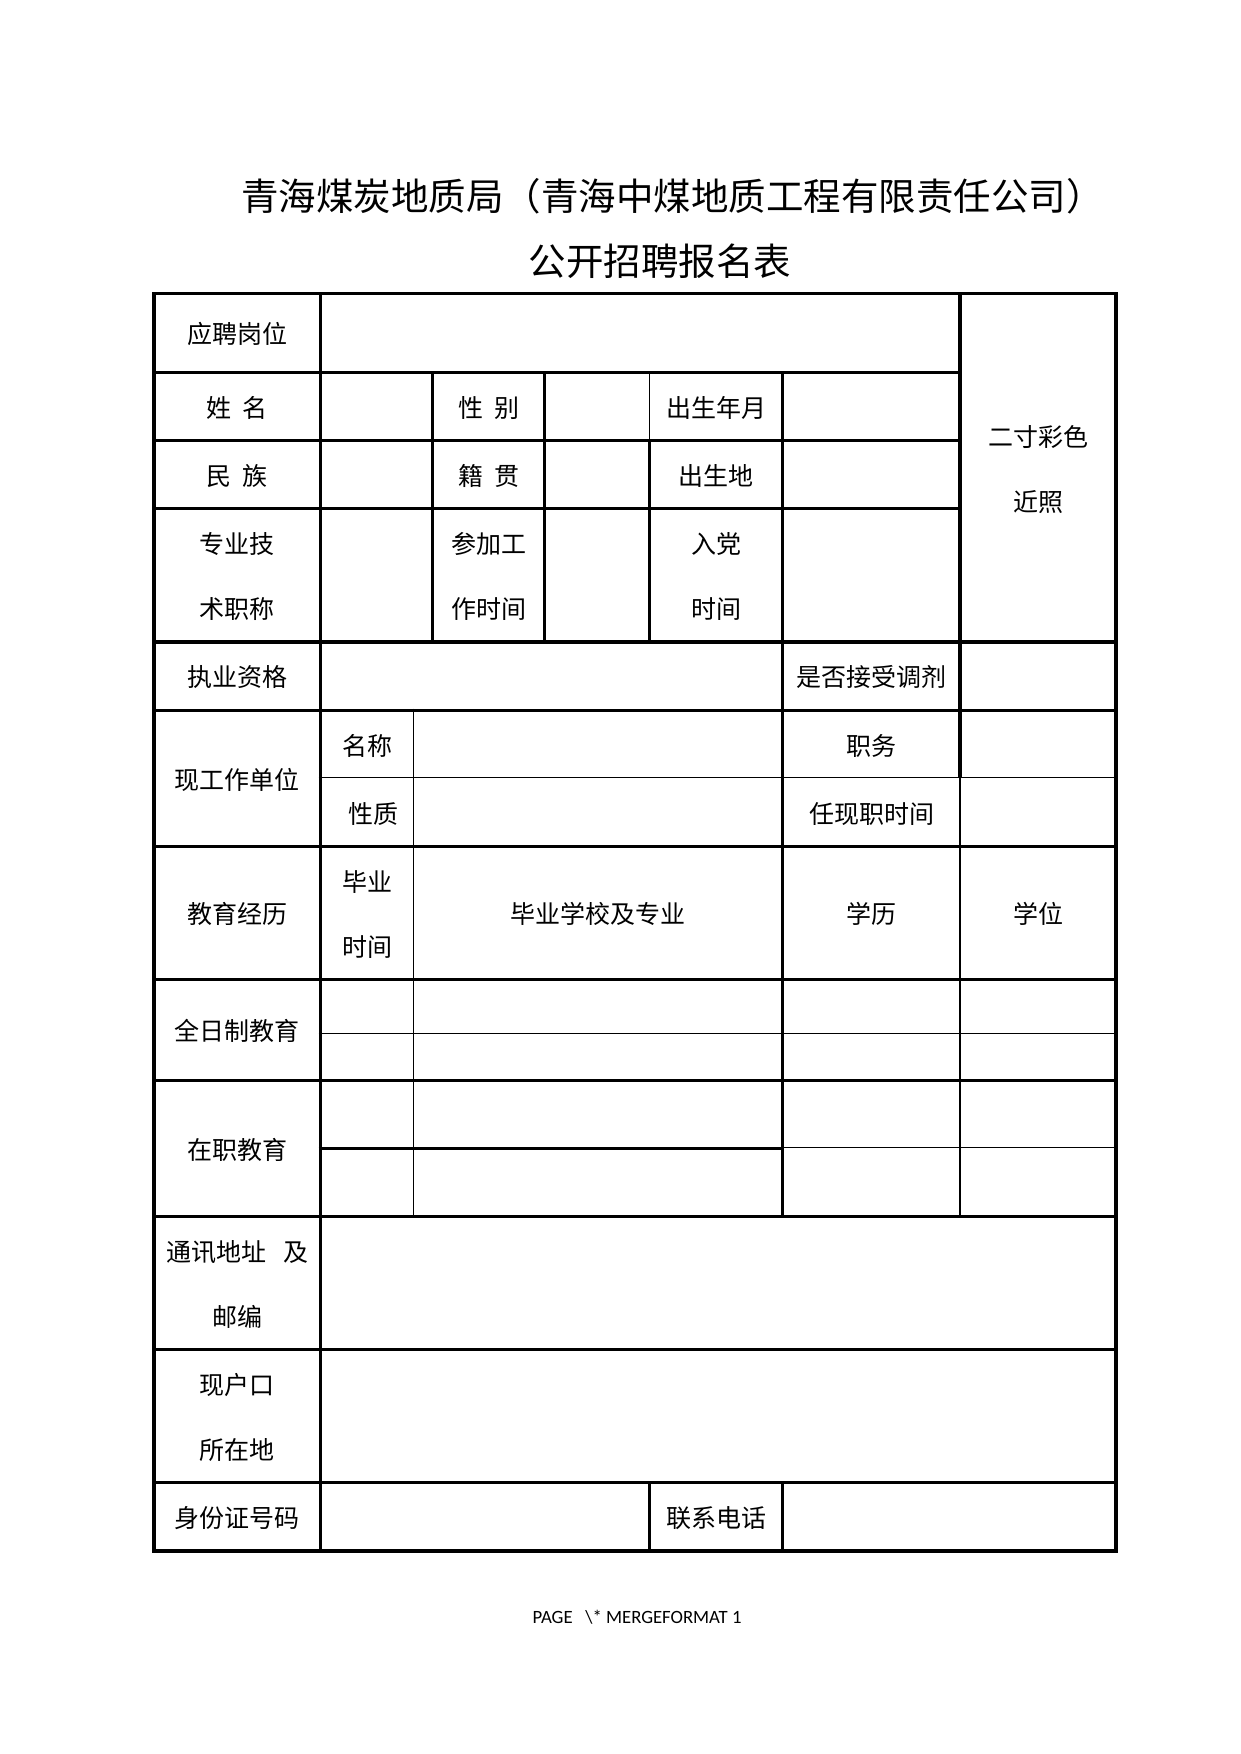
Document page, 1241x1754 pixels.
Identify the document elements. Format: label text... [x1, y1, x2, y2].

table_cell [414, 778, 781, 845]
table_cell 通讯地址 及邮编 [156, 1218, 319, 1348]
table_cell 籍 贯 [434, 442, 543, 507]
table_cell 性 别 [434, 374, 543, 439]
table_cell [414, 1150, 781, 1215]
table_cell [414, 712, 781, 777]
table_cell [961, 1034, 1114, 1079]
table_cell [784, 981, 959, 1033]
table_cell 出生地 [651, 442, 781, 507]
table_cell [322, 1150, 413, 1215]
table_cell 职务 [784, 712, 958, 777]
table_cell 姓 名 [156, 374, 319, 439]
table_cell [962, 712, 1114, 777]
table_cell [784, 1484, 1114, 1549]
text 公开招聘报名表 [148, 227, 1122, 292]
table_cell 是否接受调剂 [784, 644, 958, 708]
table_cell 联系电话及E-mail [651, 1484, 781, 1549]
table_cell 参加工作时间 [434, 510, 543, 640]
table_cell 现户口 所在地 [156, 1351, 319, 1481]
table_cell [784, 1034, 959, 1079]
table_cell 名称 [322, 712, 413, 777]
table_cell 身份证号码 [156, 1484, 319, 1549]
table_cell [961, 1148, 1114, 1215]
table_header 二寸彩色 近照 [962, 295, 1114, 640]
table_cell [322, 1218, 1114, 1348]
table_cell [784, 442, 958, 507]
table_cell [784, 1082, 959, 1147]
table_header [322, 295, 958, 371]
table_cell 性质 [322, 778, 413, 845]
table_cell [322, 644, 781, 708]
table_cell [322, 510, 431, 640]
table_cell [414, 1034, 781, 1079]
table_cell 民 族 [156, 442, 319, 507]
table_cell [322, 442, 431, 507]
table_cell 毕业学校及专业 [414, 848, 781, 978]
table_cell 执业资格 [156, 644, 319, 708]
table_cell [322, 1484, 648, 1549]
table_cell [414, 1082, 781, 1147]
table_cell 学位 [961, 848, 1114, 978]
table_cell [546, 442, 648, 507]
table_cell [322, 1082, 413, 1147]
table_cell 毕业时间 [322, 848, 413, 978]
table_cell [546, 374, 649, 439]
table_cell [961, 778, 1114, 845]
table_cell [546, 510, 648, 640]
table_cell [784, 374, 958, 439]
table_cell [784, 510, 958, 640]
table_cell 在职教育 [156, 1082, 319, 1215]
table_cell 学历 [784, 848, 959, 978]
table_cell [322, 981, 413, 1033]
table_cell [322, 1351, 1114, 1481]
table_cell 入党 时间 [651, 510, 781, 640]
table_cell 现工作单位 [156, 712, 319, 845]
table_cell 任现职时间 [784, 778, 959, 845]
text 青海煤炭地质局（青海中煤地质工程有限责任公司） [148, 162, 1122, 227]
table_cell [784, 1148, 959, 1215]
table_header 应聘岗位 [156, 295, 319, 371]
table_cell 专业技 术职称 [156, 510, 319, 640]
table_cell [961, 981, 1114, 1033]
table_cell [414, 981, 781, 1033]
table_cell 全日制教育 [156, 981, 319, 1079]
table_cell 出生年月 [650, 374, 781, 439]
table_cell [322, 374, 431, 439]
table_cell [322, 1034, 413, 1079]
table_cell [961, 1082, 1114, 1147]
table_cell 教育经历 [156, 848, 319, 978]
table_cell [962, 644, 1114, 708]
